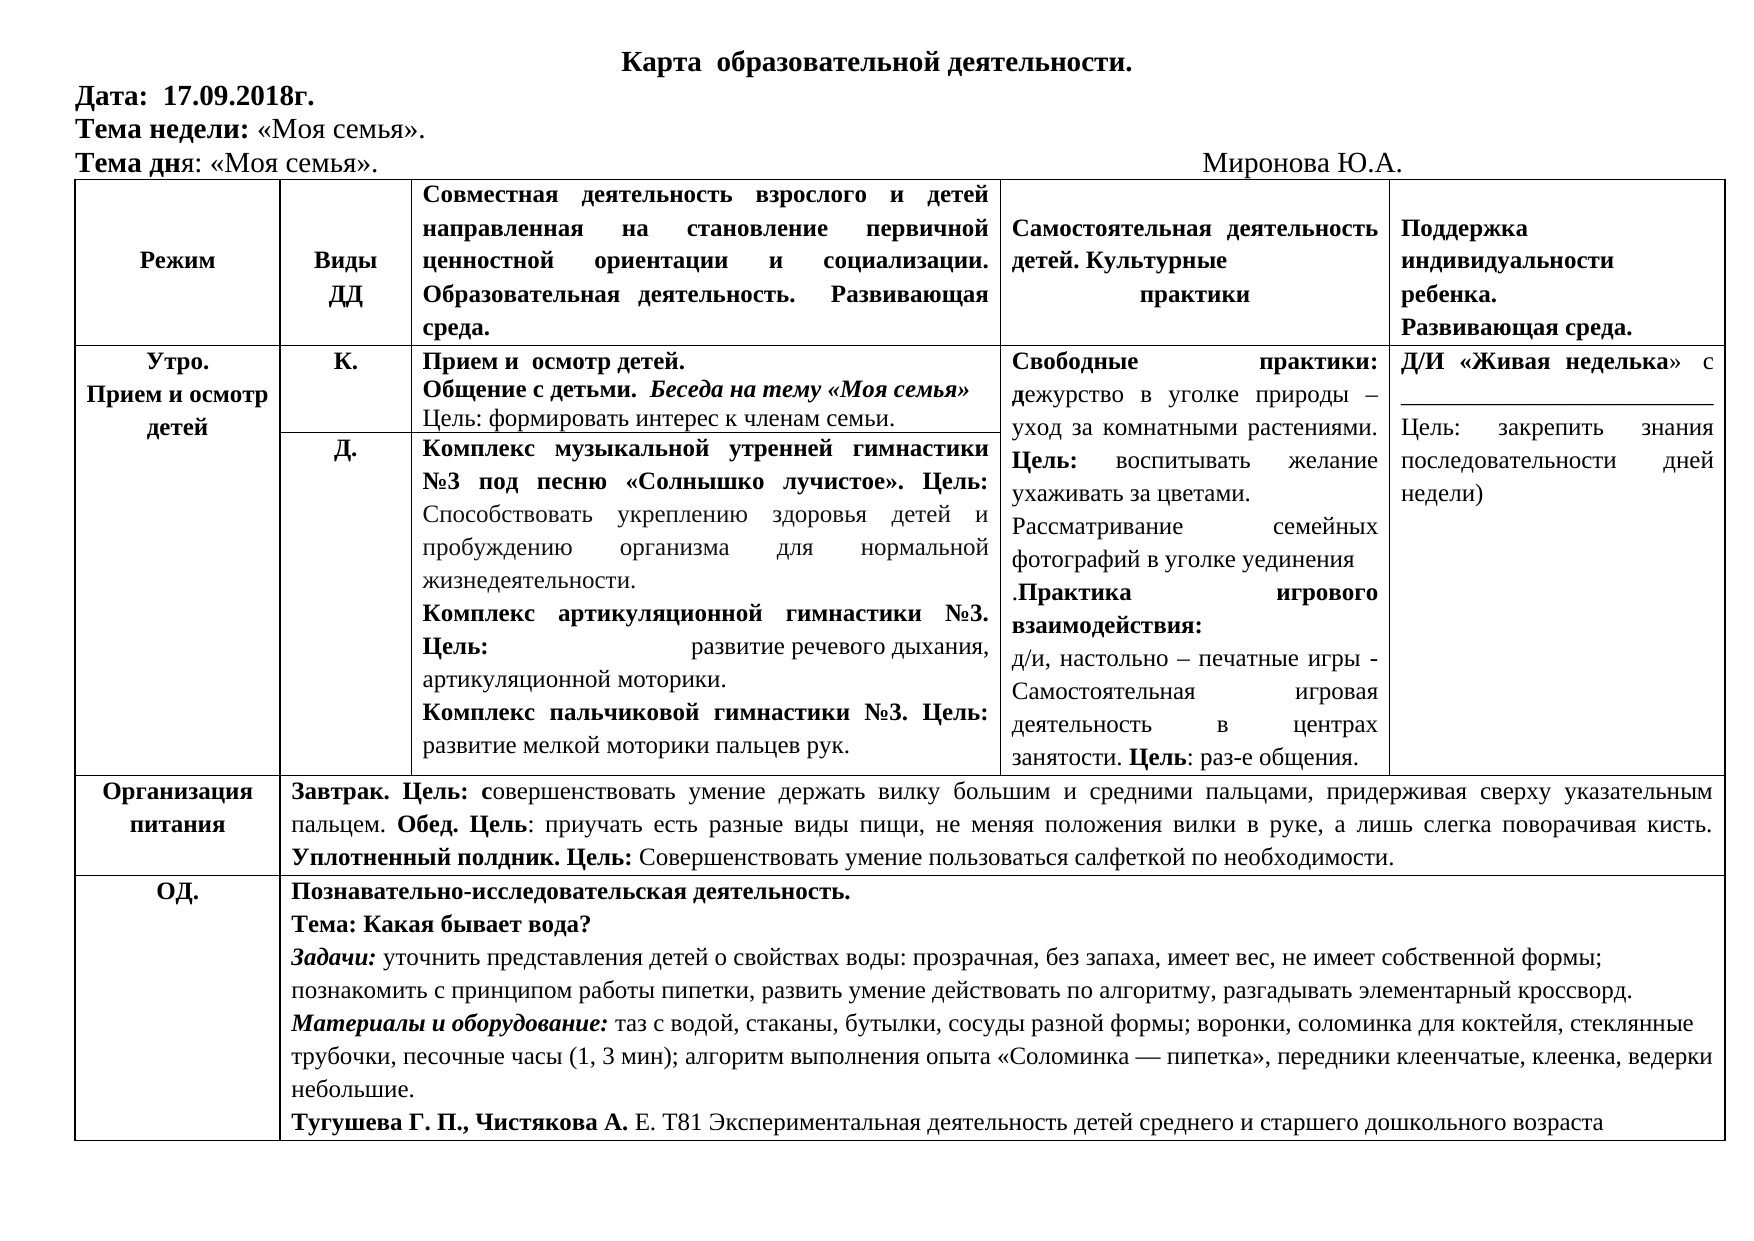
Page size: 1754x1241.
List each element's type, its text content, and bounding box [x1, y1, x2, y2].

table_cell Познавательно-исследовательская деятельность. Тема: Какая бывает вода? Задачи: уточнить представления детей о свойствах воды: прозрачная, без запаха, имеет вес, не имеет собственной формы; познакомить с принципом работы пипетки, развить умение действовать по алгоритму, разгадывать элементарный кроссворд. Материалы и оборудование: таз с водой, стаканы, бутылки, сосуды разной формы; воронки, соломинка для коктейля, стеклянные трубочки, песочные часы (1, 3 мин); алгоритм выполнения опыта «Соломинка — пипетка», передники клеенчатые, клеенка, ведерки небольшие. Тугушева Г. П., Чистякова А. Е. Т81 Экспериментальная деятельность детей среднего и старшего дошкольного возраста [281, 876, 1724, 1140]
table_cell К. [281, 346, 411, 432]
table_cell Утро. Прием и осмотр детей [76, 346, 279, 775]
table_cell ОД. [76, 876, 279, 1140]
text Тема дня: «Моя семья». Миронова Ю.А. [75, 145, 1679, 178]
table_header Совместная деятельность взрослого и детей направленная на становление первичной ценностной ориентации и социализации. Образовательная деятельность. Развивающая среда. [412, 180, 1000, 345]
text Дата: 17.09.2018г. [75, 78, 1679, 111]
table_cell Комплекс музыкальной утренней гимнастики №3 под песню «Солнышко лучистое». Цель: Способствовать укреплению здоровья детей и пробуждению организма для нормальной жизнедеятельности. Комплекс артикуляционной гимнастики №3. Цель: развитие речевого дыхания, артикуляционной моторики. Комплекс пальчиковой гимнастики №3. Цель: развитие мелкой моторики пальцев рук. [412, 433, 1000, 775]
table_cell Завтрак. Цель: совершенствовать умение держать вилку большим и средними пальцами, придерживая сверху указательным пальцем. Обед. Цель: приучать есть разные виды пищи, не меняя положения вилки в руке, а лишь слегка поворачивая кисть. Уплотненный полдник. Цель: Совершенствовать умение пользоваться салфеткой по необходимости. [281, 776, 1724, 875]
table_cell Д/И «Живая неделька» с _________________________ Цель: закрепить знания последовательности дней недели) [1390, 346, 1724, 775]
table_cell Д. [281, 433, 411, 775]
table_header Поддержка индивидуальности ребенка. Развивающая среда. [1390, 180, 1724, 345]
table_cell Прием и осмотр детей. Общение с детьми. Беседа на тему «Моя семья» Цель: формировать интерес к членам семьи. [412, 346, 1000, 432]
text Тема недели: «Моя семья». [75, 111, 1679, 145]
table_cell Организация питания [76, 776, 279, 875]
table_header Виды ДД [281, 180, 411, 345]
table_cell Свободные практики: дежурство в уголке природы – уход за комнатными растениями. Цель: воспитывать желание ухаживать за цветами. Рассматривание семейных фотографий в уголке уединения .Практика игрового взаимодействия: д/и, настольно – печатные игры - Самостоятельная игровая деятельность в центрах занятости. Цель: раз-е общения. [1001, 346, 1389, 775]
table_header Самостоятельная деятельность детей. Культурные практики [1001, 180, 1389, 345]
table_header Режим [76, 180, 279, 345]
text Карта образовательной деятельности. [75, 44, 1679, 78]
